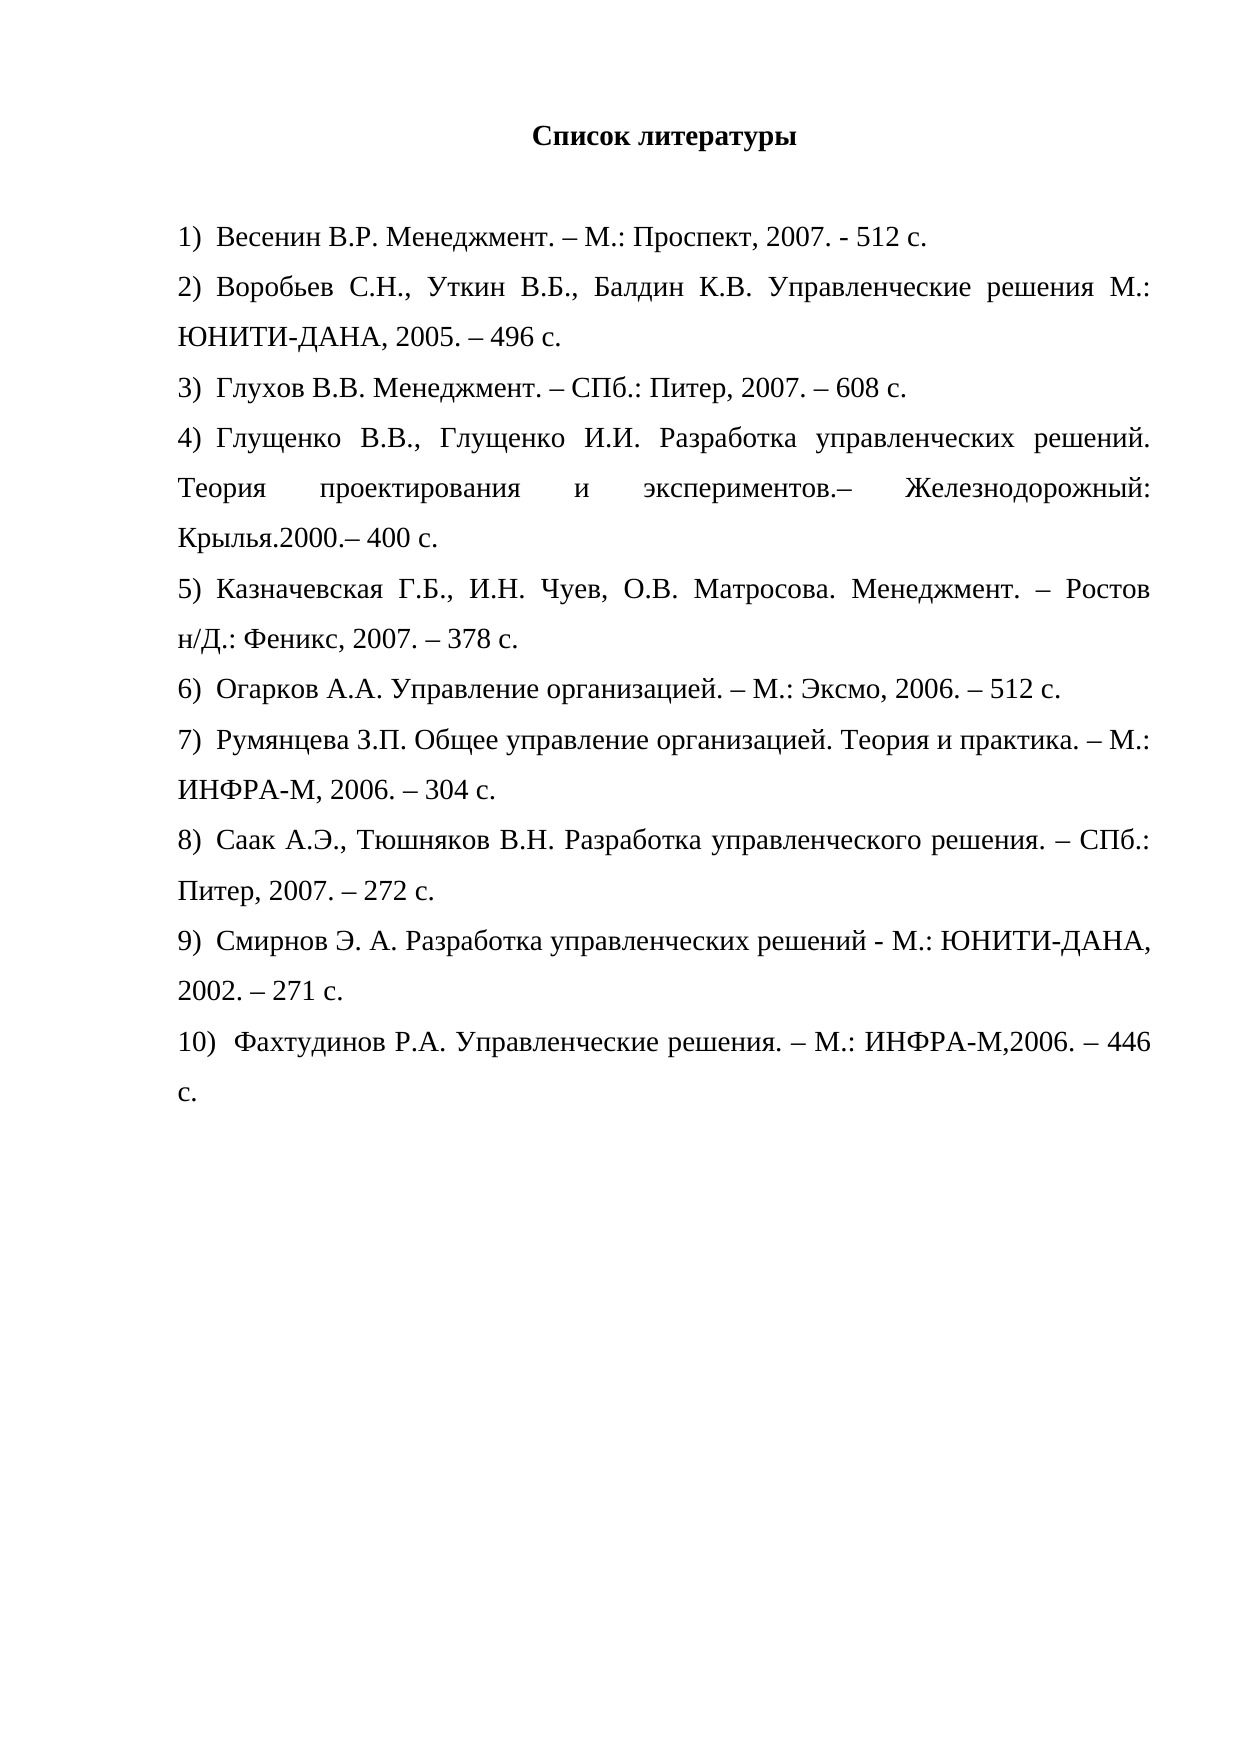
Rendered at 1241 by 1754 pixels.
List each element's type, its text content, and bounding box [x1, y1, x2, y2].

list Саак А.Э., Тюшняков В.Н. Разработка управленческого решения. – СПб.: Питер, 2007. – 272 с. [177, 822, 1152, 906]
list Смирнов Э. А. Разработка управленческих решений - M.: ЮНИТИ-ДАНА, 2002. – 271 с. [177, 923, 1152, 1007]
list Фахтудинов Р.А. Управленческие решения. – М.: ИНФРА-М,2006. – 446 с. [177, 1024, 1152, 1108]
list Глущенко В.В., Глущенко И.И. Разработка управленческих решений. Теория проектирования и экспериментов.– Железнодорожный: Крылья.2000.– 400 с. [177, 420, 1152, 554]
list Весенин В.Р. Менеджмент. – М.: Проспект, 2007. - 512 с. [177, 219, 1152, 252]
list Огарков А.А. Управление организацией. – М.: Эксмо, 2006. – 512 с. [177, 672, 1152, 705]
list Воробьев С.Н., Уткин В.Б., Балдин К.В. Управленческие решения М.: ЮНИТИ-ДАНА, 2005. – 496 с. [177, 269, 1152, 353]
list Глухов В.В. Менеджмент. – СПб.: Питер, 2007. – 608 с. [177, 370, 1152, 403]
list Казначевская Г.Б., И.Н. Чуев, О.В. Матросова. Менеджмент. – Ростов н/Д.: Феникс, 2007. – 378 с. [177, 571, 1152, 655]
subtitle Список литературы [177, 118, 1152, 152]
list Румянцева З.П. Общее управление организацией. Теория и практика. – М.: ИНФРА-М, 2006. – 304 с. [177, 722, 1152, 806]
